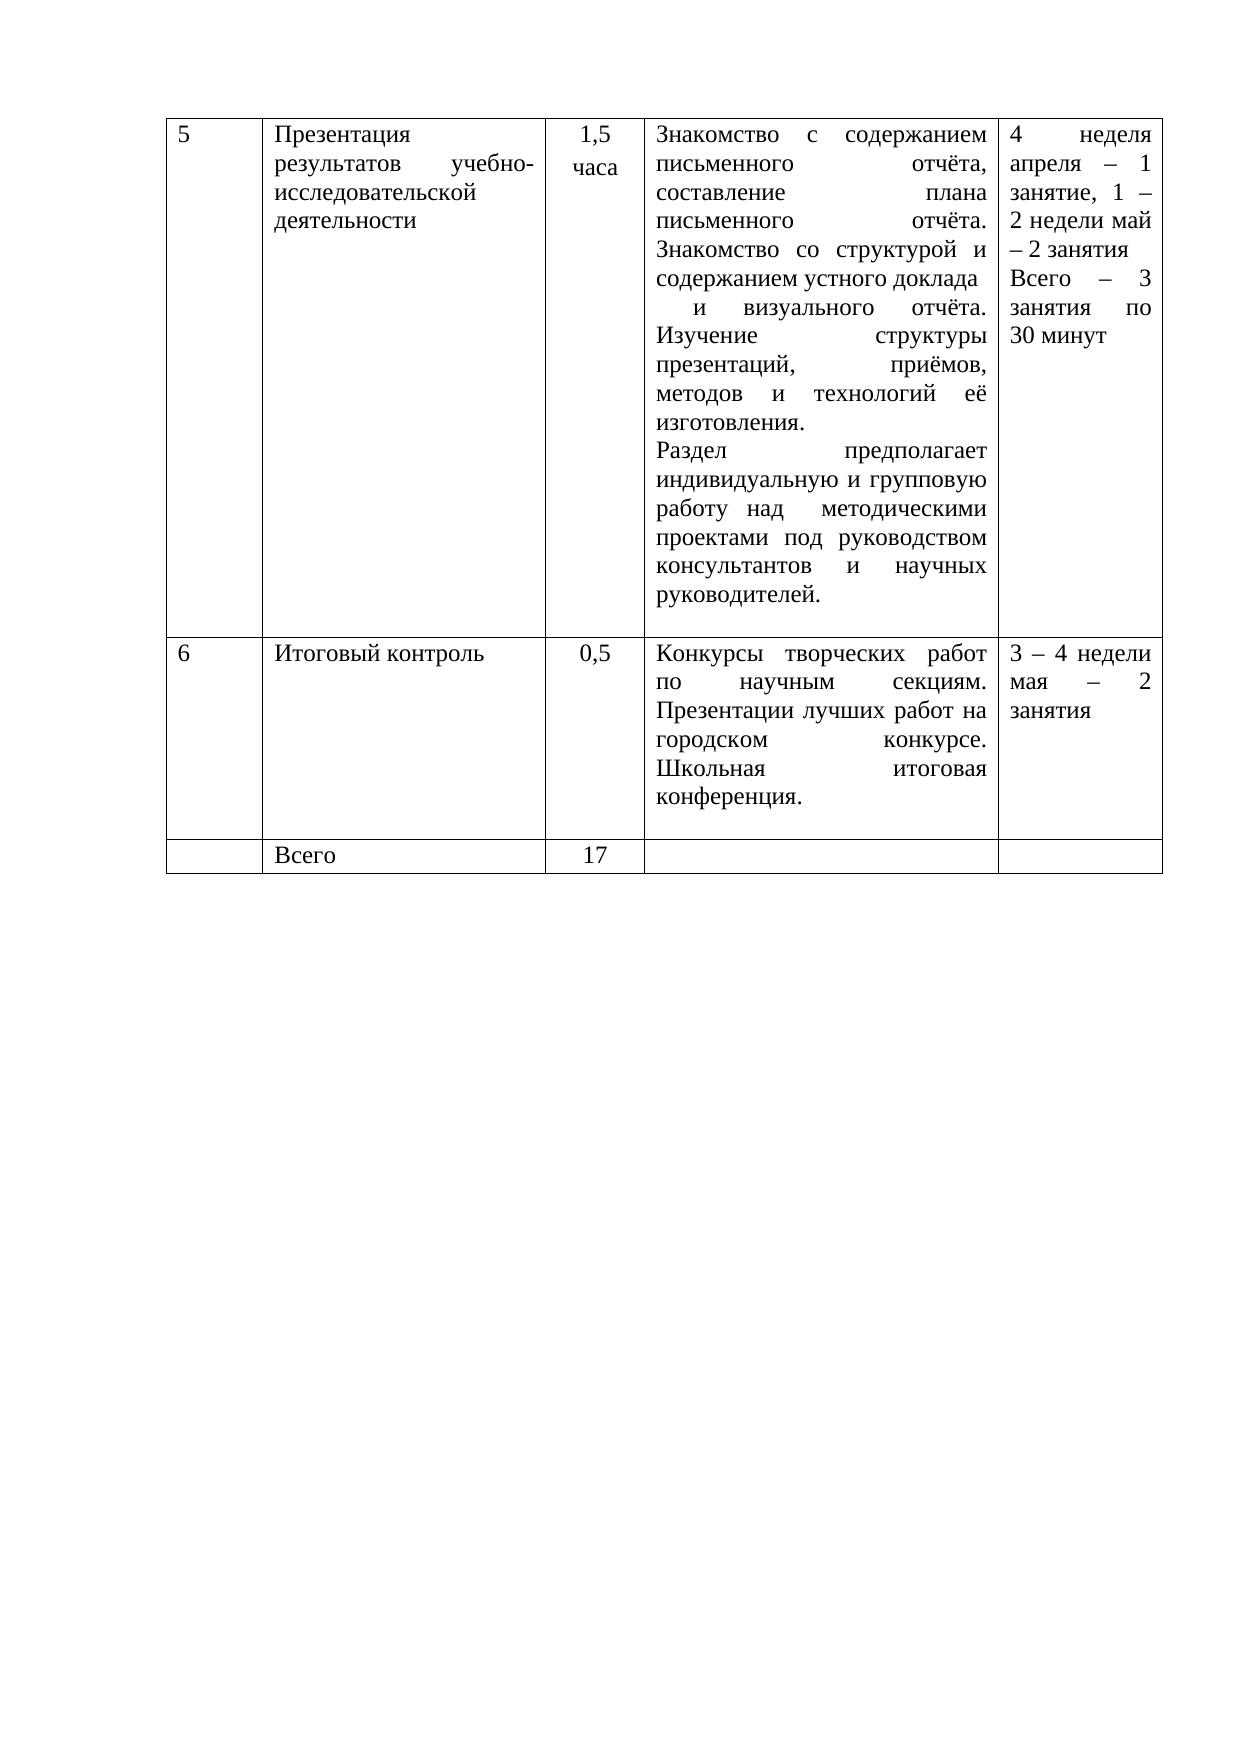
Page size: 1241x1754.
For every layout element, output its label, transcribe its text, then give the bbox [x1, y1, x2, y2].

table_cell 1,5 часа [546, 119, 644, 637]
table_cell 0,5 [546, 638, 644, 839]
table_cell Всего [263, 840, 545, 873]
table_cell Презентация результатов учебно-исследовательской деятельности [263, 119, 545, 637]
table_cell [999, 840, 1162, 873]
table_cell 5 [167, 119, 262, 637]
table_cell 6 [167, 638, 262, 839]
table_cell [645, 840, 998, 873]
table_cell 4 неделя апреля – 1 занятие, 1 – 2 недели май – 2 занятия Всего – 3 занятия по 30 минут [999, 119, 1162, 637]
table_cell 17 [546, 840, 644, 873]
table_cell [167, 840, 262, 873]
table_cell Итоговый контроль [263, 638, 545, 839]
table_cell Конкурсы творческих работ по научным секциям. Презентации лучших работ на городском конкурсе. Школьная итоговая конференция. [645, 638, 998, 839]
table_cell Знакомство с содержанием письменного отчёта, составление плана письменного отчёта. Знакомство со структурой и содержанием устного доклада и визуального отчёта. Изучение структуры презентаций, приёмов, методов и технологий её изготовления. Раздел предполагает индивидуальную и групповую работу над методическими проектами под руководством консультантов и научных руководителей. [645, 119, 998, 637]
table_cell 3 – 4 недели мая – 2 занятия [999, 638, 1162, 839]
